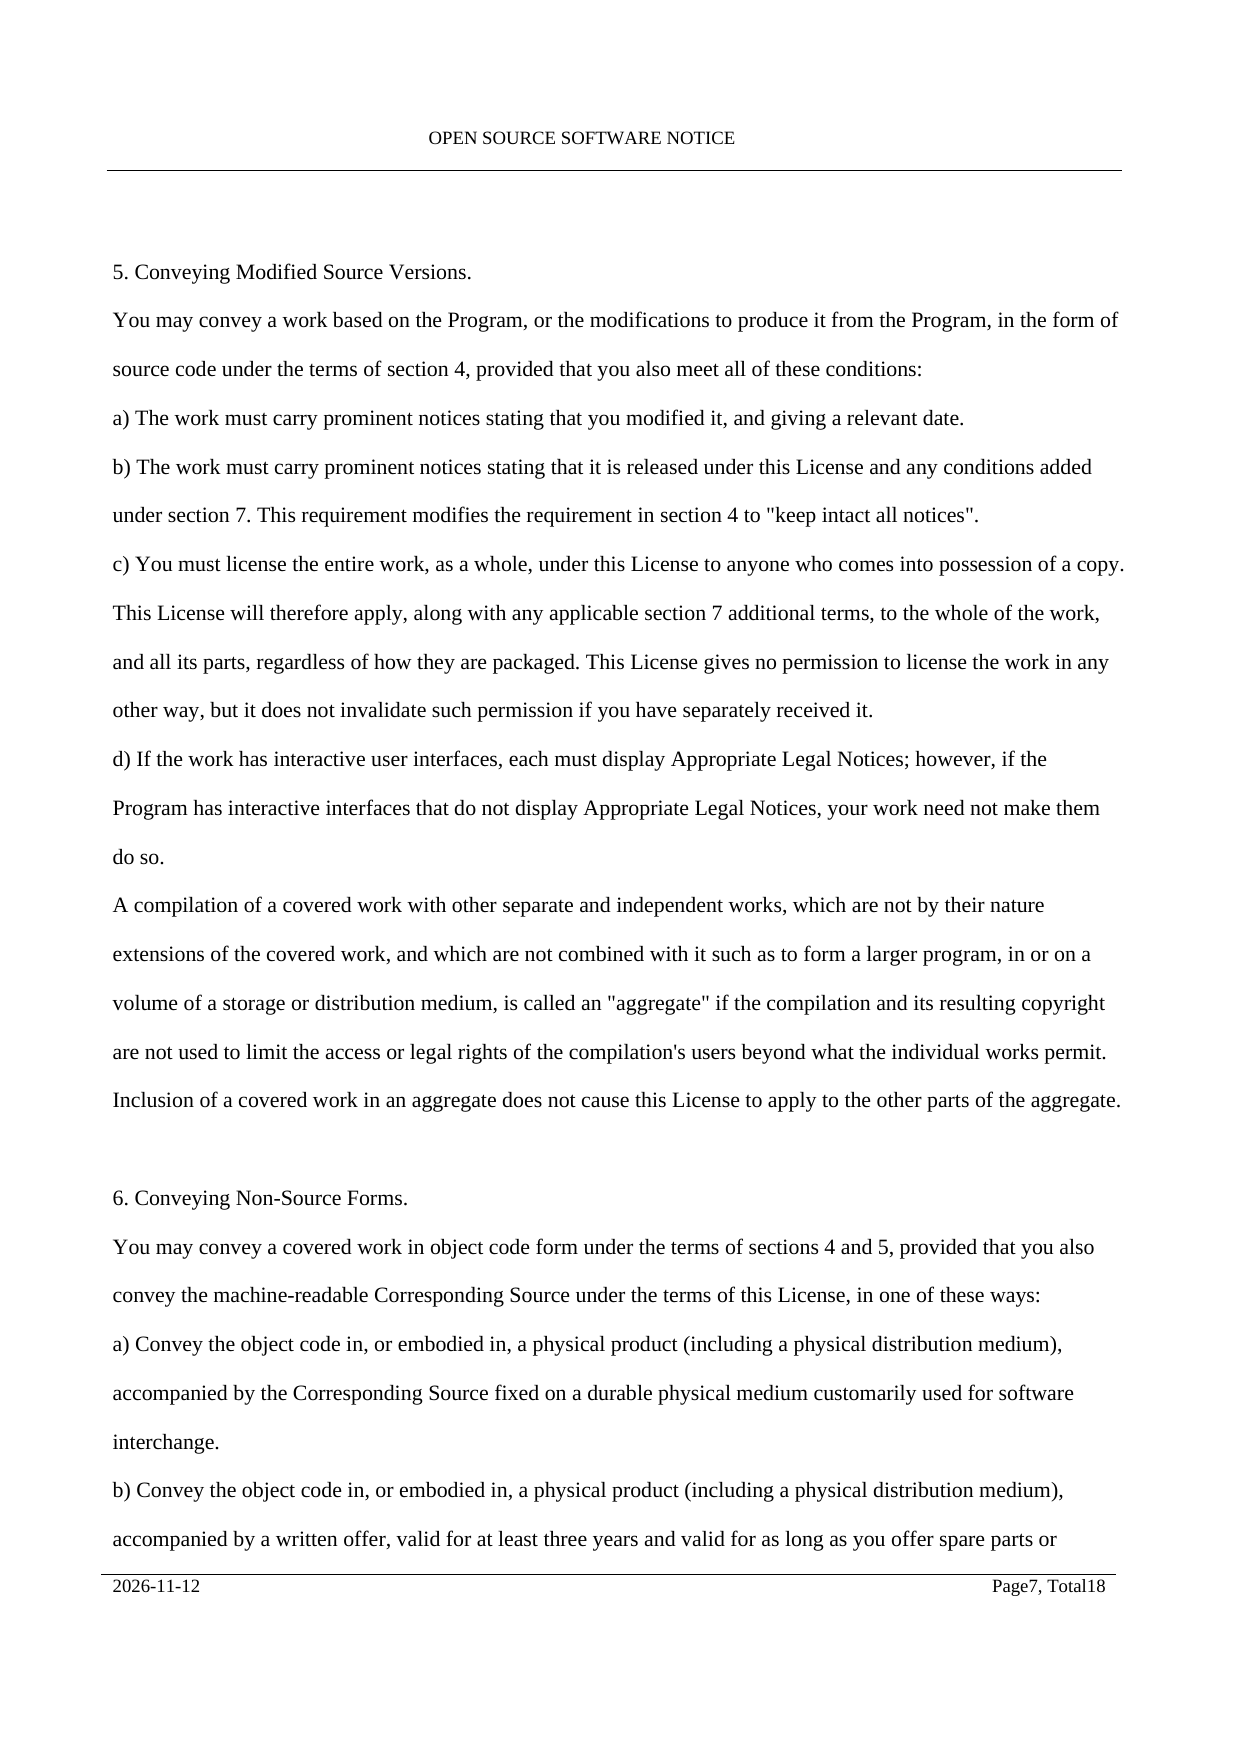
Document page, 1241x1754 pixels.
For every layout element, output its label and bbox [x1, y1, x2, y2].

text [112, 206, 1128, 1555]
